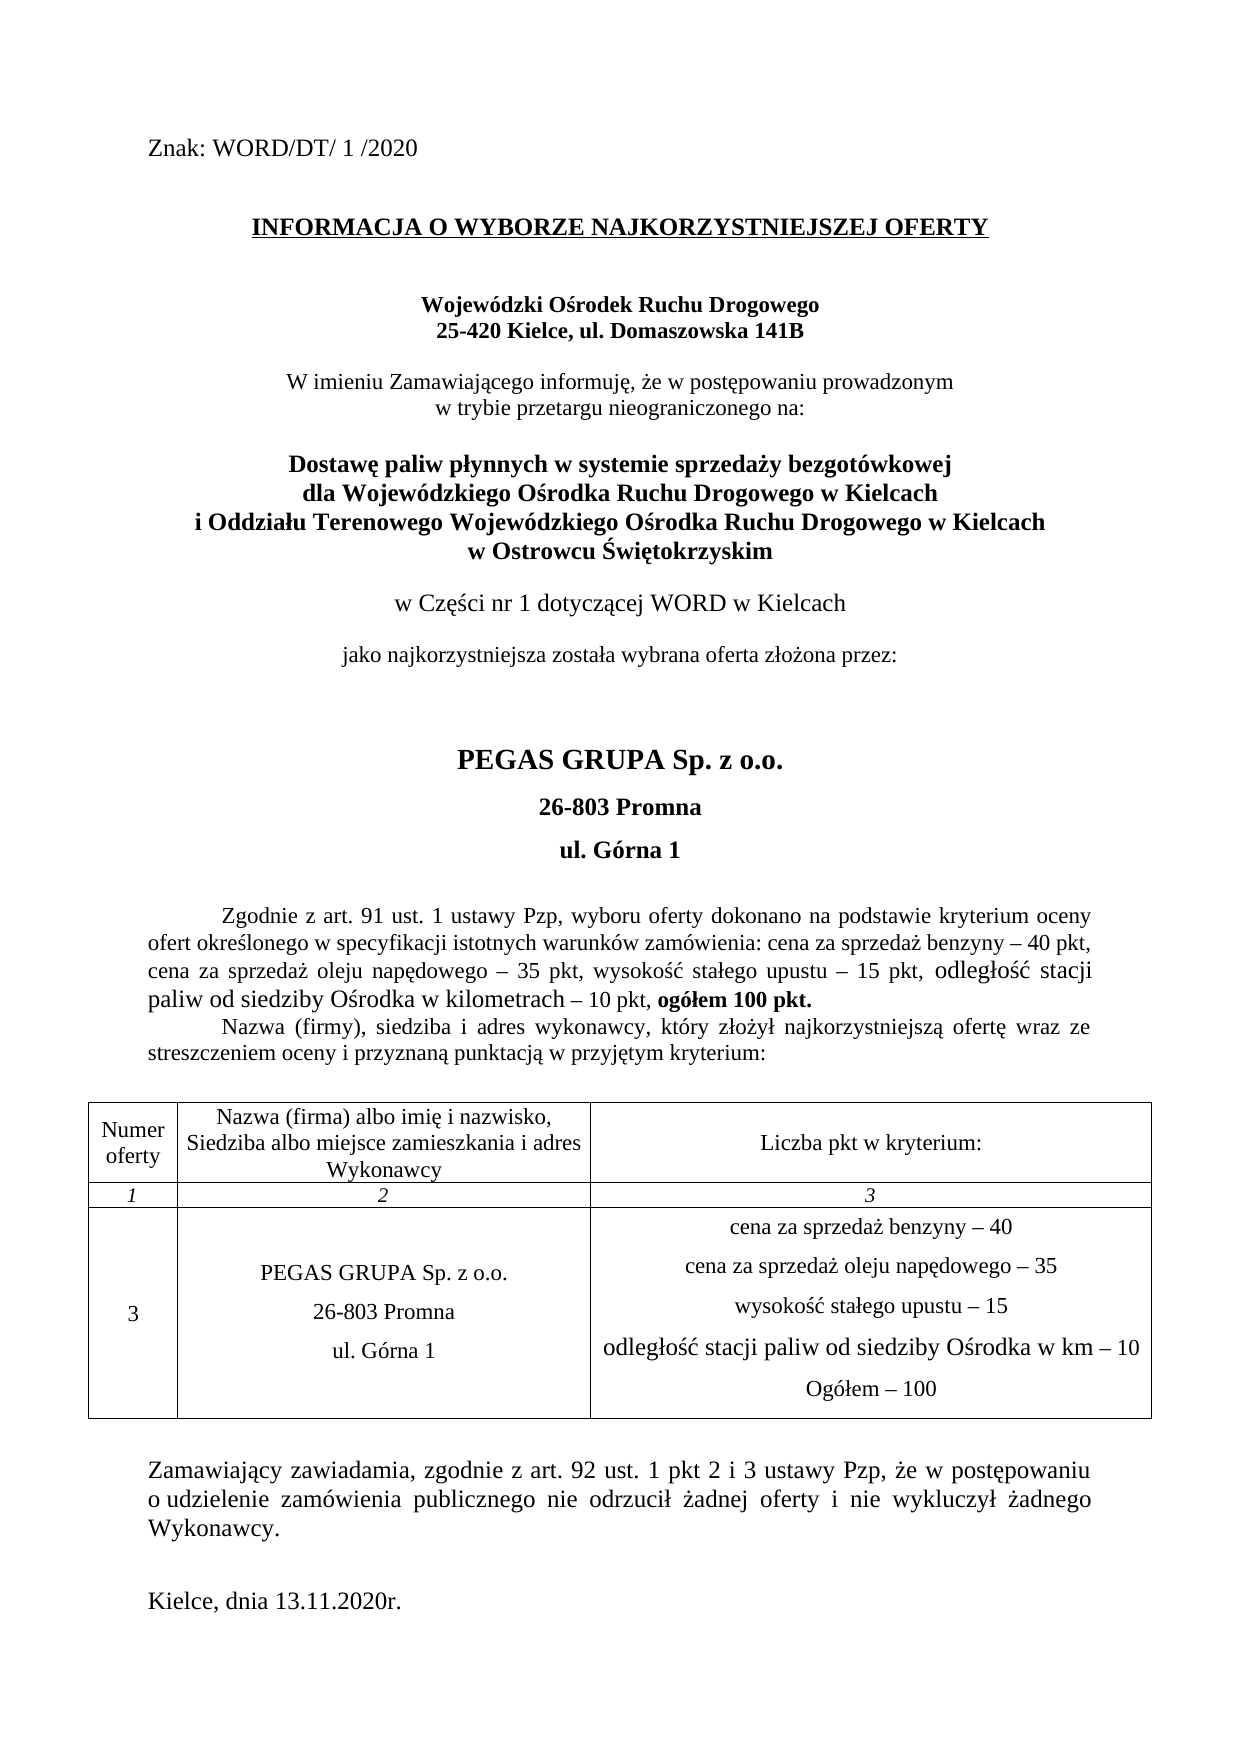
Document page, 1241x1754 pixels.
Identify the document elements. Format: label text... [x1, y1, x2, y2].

table_cell PEGAS GRUPA Sp. z o.o. 26-803 Promna ul. Górna 1 [178, 1208, 590, 1418]
subtitle 25-420 Kielce, ul. Domaszowska 141B [148, 318, 1093, 344]
table_header Numer oferty [89, 1103, 177, 1182]
subtitle Dostawę paliw płynnych w systemie sprzedaży bezgotówkowej [148, 449, 1093, 478]
text i Oddziału Terenowego Wojewódzkiego Ośrodka Ruchu Drogowego w Kielcach [148, 507, 1093, 536]
text Nazwa (firmy), siedziba i adres wykonawcy, który złożył najkorzystniejszą ofertę wraz ze streszczeniem oceny i przyznaną punktacją w przyjętym kryterium: [148, 1013, 1093, 1065]
text PEGAS GRUPA Sp. z o.o. [148, 742, 1093, 775]
text w Części nr 1 dotyczącej WORD w Kielcach [148, 588, 1093, 617]
text ul. Górna 1 [148, 835, 1093, 864]
title Znak: WORD/DT/ 1 /2020 [148, 133, 1093, 162]
text W imieniu Zamawiającego informuję, że w postępowaniu prowadzonym [148, 368, 1093, 394]
text w Ostrowcu Świętokrzyskim [148, 536, 1093, 564]
text Kielce, dnia 13.11.2020r. [148, 1586, 1093, 1615]
table_cell 3 [89, 1208, 177, 1418]
table_cell 1 [89, 1183, 177, 1207]
text Zamawiający zawiadamia, zgodnie z art. 92 ust. 1 pkt 2 i 3 ustawy Pzp, że w postępowaniu o udzielenie zamówienia publicznego nie odrzucił żadnej oferty i nie wykluczył żadnego Wykonawcy. [148, 1456, 1093, 1542]
text w trybie przetargu nieograniczonego na: [148, 394, 1093, 421]
text Zgodnie z art. 91 ust. 1 ustawy Pzp, wyboru oferty dokonano na podstawie kryterium oceny ofert określonego w specyfikacji istotnych warunków zamówienia: cena za sprzedaż benzyny – 40 pkt, cena za sprzedaż oleju napędowego – 35 pkt, wysokość stałego upustu – 15 pkt, odległość stacji paliw od siedziby Ośrodka w kilometrach – 10 pkt, ogółem 100 pkt. [148, 902, 1093, 1013]
text jako najkorzystniejsza została wybrana oferta złożona przez: [148, 641, 1093, 668]
table_cell 3 [591, 1183, 1151, 1207]
title INFORMACJA O WYBORZE NAJKORZYSTNIEJSZEJ OFERTY [148, 212, 1093, 241]
subtitle dla Wojewódzkiego Ośrodka Ruchu Drogowego w Kielcach [148, 478, 1093, 507]
table_header Liczba pkt w kryterium: [591, 1103, 1151, 1182]
table_cell 2 [178, 1183, 590, 1207]
text 26-803 Promna [148, 792, 1093, 821]
subtitle Wojewódzki Ośrodek Ruchu Drogowego [148, 291, 1093, 318]
table_header Nazwa (firma) albo imię i nazwisko, Siedziba albo miejsce zamieszkania i adres Wykonawcy [178, 1103, 590, 1182]
table_cell cena za sprzedaż benzyny – 40 cena za sprzedaż oleju napędowego – 35 wysokość stałego upustu – 15 odległość stacji paliw od siedziby Ośrodka w km – 10 Ogółem – 100 [591, 1208, 1151, 1418]
